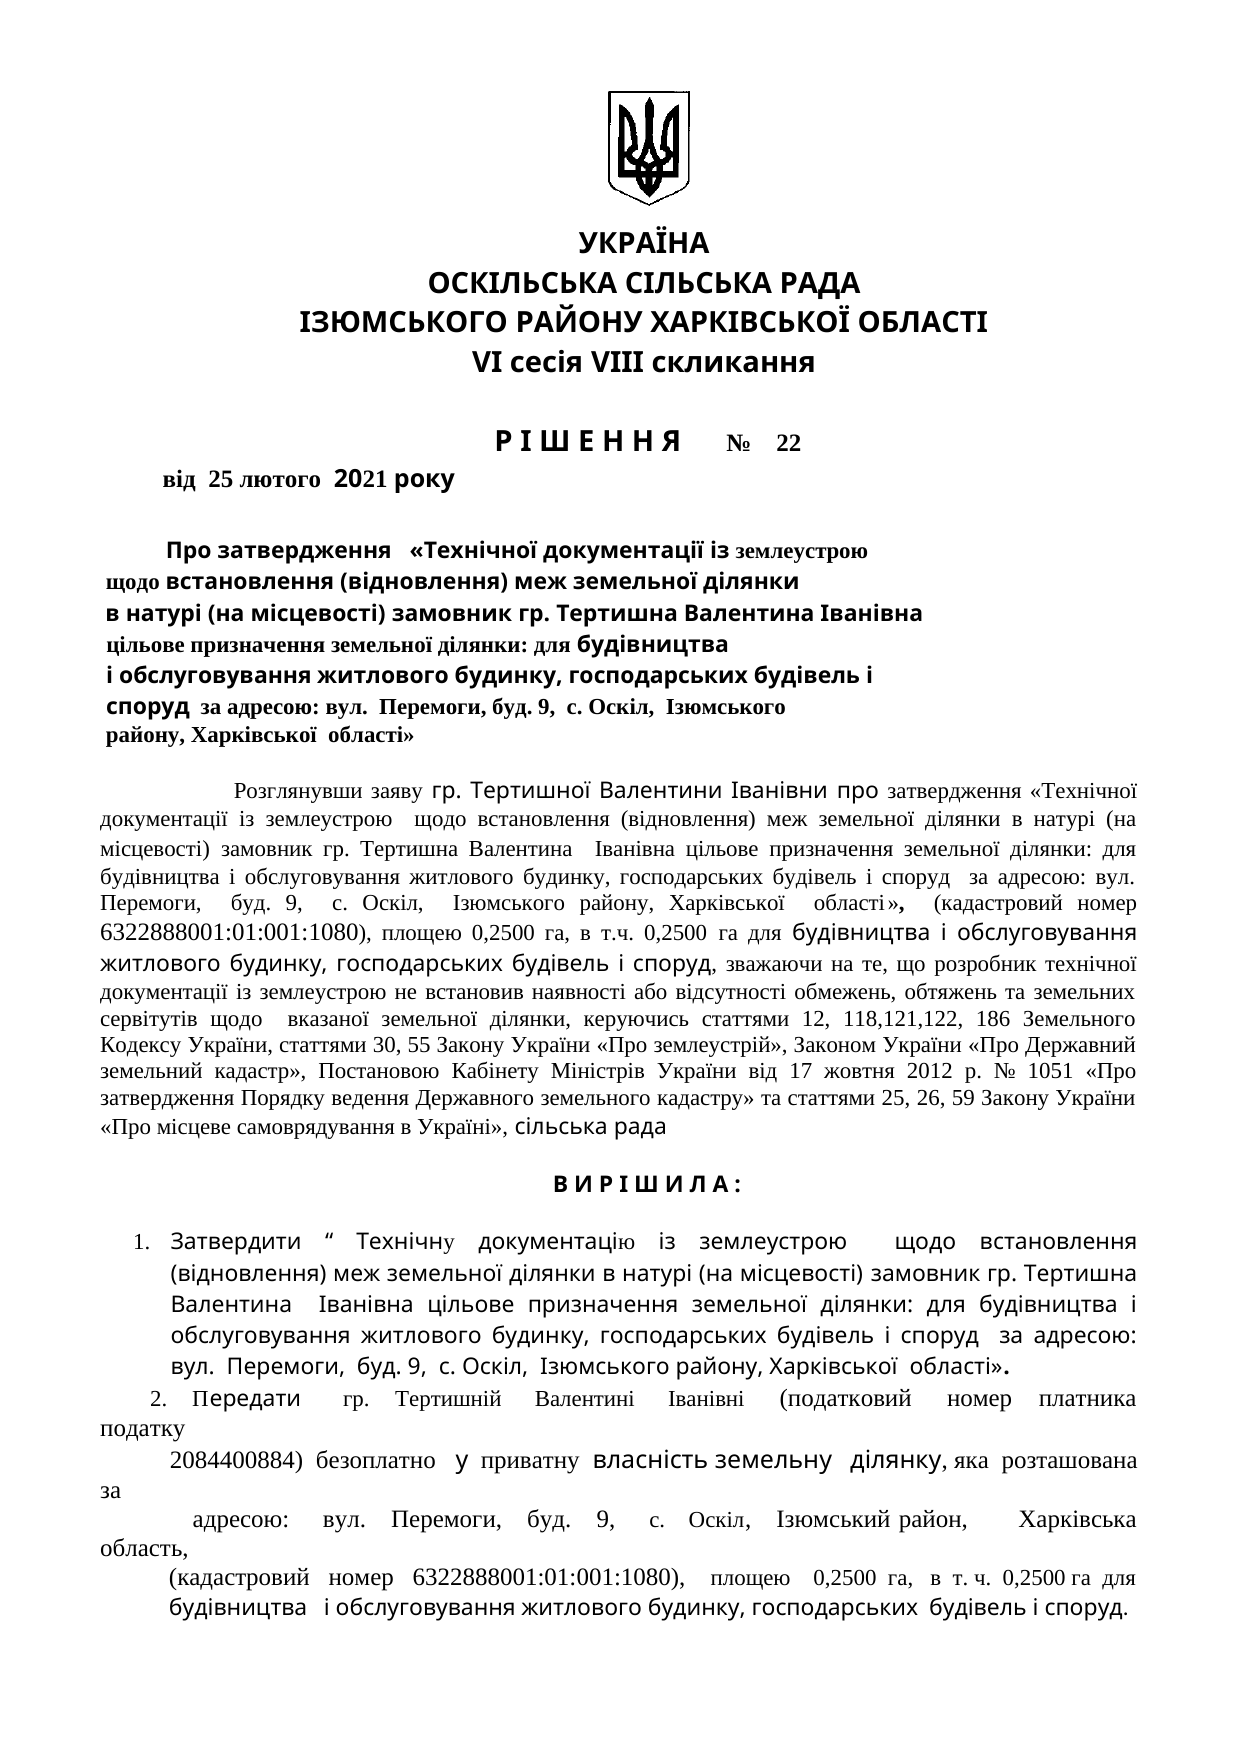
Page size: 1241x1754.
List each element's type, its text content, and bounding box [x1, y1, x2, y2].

table_header [111, 89, 1130, 222]
text В И Р І Ш И Л А : [100, 1168, 1137, 1199]
text будівництва і обслуговування житлового будинку, господарських будівель і споруд. [100, 1591, 1137, 1622]
text адресою: вул. Перемоги, буд. 9, с. Оскіл, Ізюмський район, Харківська область, [100, 1504, 1137, 1562]
text 2084400884) безоплатно у приватну власність земельну ділянку, яка розташована за [100, 1442, 1137, 1504]
text району, Харківської області» [100, 722, 1137, 748]
text від 25 лютого 2021 року [150, 460, 1137, 494]
text ОСКІЛЬСЬКА СІЛЬСЬКА РАДА [150, 262, 1137, 302]
text щодо встановлення (відновлення) меж земельної ділянки [100, 565, 1137, 597]
text VІ сесія VІІІ скликання [150, 341, 1137, 381]
text Розглянувши заяву гр. Тертишної Валентини Іванівни про затвердження «Технічної документації із землеустрою щодо встановлення (відновлення) меж земельної ділянки в натурі (на місцевості) замовник гр. Тертишна Валентина Іванівна цільове призначення земельної ділянки: для будівництва і обслуговування житлового будинку, господарських будівель і споруд за адресою: вул. Перемоги, буд. 9, с. Оскіл, Ізюмського району, Харківської області», (кадастровий номер 6322888001:01:001:1080), площею 0,2500 га, в т.ч. 0,2500 га для будівництва і обслуговування житлового будинку, господарських будівель і споруд, зважаючи на те, що розробник технічної документації із землеустрою не встановив наявності або відсутності обмежень, обтяжень та земельних сервітутів щодо вказаної земельної ділянки, керуючись статтями 12, 118,121,122, 186 Земельного Кодексу України, статтями 30, 55 Закону України «Про землеустрій», Законом України «Про Державний земельний кадастр», Постановою Кабінету Міністрів України від 17 жовтня 2012 р. № 1051 «Про затвердження Порядку ведення Державного земельного кадастру» та статтями 25, 26, 59 Закону України «Про місцеве самоврядування в Україні», сільська рада [100, 774, 1137, 1141]
text 2. Передати гр. Тертишній Валентині Іванівні (податковий номер платника податку [100, 1382, 1137, 1442]
text (кадастровий номер 6322888001:01:001:1080), площею 0,2500 га, в т. ч. 0,2500 га для [100, 1562, 1137, 1591]
text цільове призначення земельної ділянки: для будівництва [100, 628, 1137, 659]
text Р І Ш Е Н Н Я № 22 [150, 421, 1137, 460]
text в натурі (на місцевості) замовник гр. Тертишна Валентина Іванівна [100, 597, 1137, 628]
text УКРАЇНА [150, 222, 1137, 262]
list Затвердити “ Технічну документацію із землеустрою щодо встановлення (відновлення) меж земельної ділянки в натурі (на місцевості) замовник гр. Тертишна Валентина Іванівна цільове призначення земельної ділянки: для будівництва і обслуговування житлового будинку, господарських будівель і споруд за адресою: вул. Перемоги, буд. 9, с. Оскіл, Ізюмського району, Харківської області». [133, 1225, 1137, 1382]
text Про затвердження «Технічної документації із землеустрою [100, 534, 1137, 565]
text і обслуговування житлового будинку, господарських будівель і [100, 659, 1137, 690]
text ІЗЮМСЬКОГО РАЙОНУ ХАРКІВСЬКОЇ ОБЛАСТІ [150, 302, 1137, 341]
text споруд за адресою: вул. Перемоги, буд. 9, с. Оскіл, Ізюмського [100, 690, 1137, 722]
